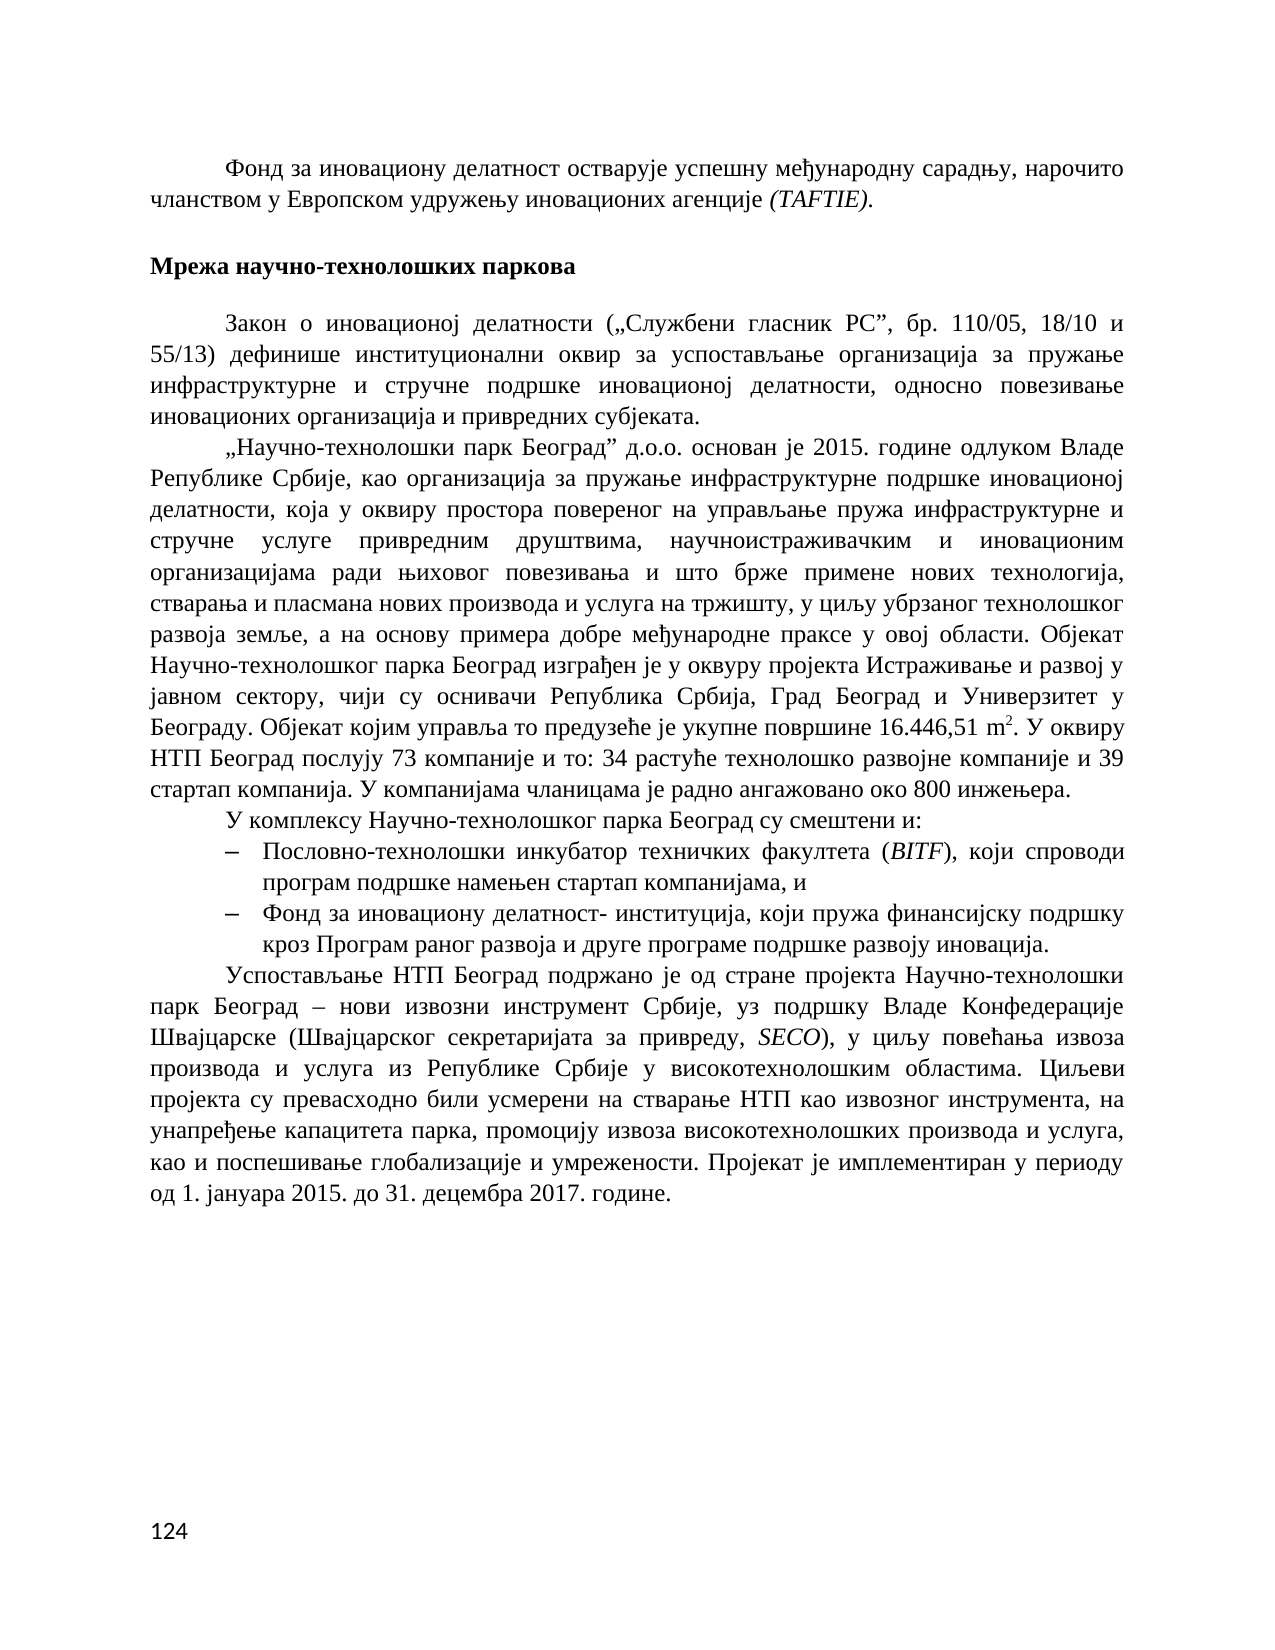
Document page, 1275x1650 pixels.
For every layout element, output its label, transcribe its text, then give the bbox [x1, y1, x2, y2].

list Фонд за иновациону делатност- институција, који пружа финансијску подршку кроз Програм раног развоја и друге програме подршке развоју иновација. [225, 898, 1125, 958]
text Закон о иновационој делатности („Службени гласник РС”, бр. 110/05, 18/10 и 55/13) дефинише институционални оквир за успостављање организација за пружање инфраструктурне и стручне подршке иновационој делатности, односно повезивање иновационих организација и привредних субјеката. [150, 308, 1125, 430]
text У комплексу Научно-технолошког парка Београд су смештени и: [150, 805, 1125, 834]
text Фонд за иновациону делатност остварује успешну међународну сарадњу, нарочито чланством у Европском удружењу иновационих агенције (TAFTIE). [150, 153, 1125, 213]
subtitle Мрежа научно-технолошких паркова [150, 251, 1125, 279]
list Пословно-технолошки инкубатор техничких факултета (BITF), који спроводи програм подршке намењен стартап компанијама, и [225, 836, 1125, 896]
text „Научно-технолошки парк Београд” д.о.о. основан је 2015. године одлуком Владе Републике Србије, као организација за пружање инфраструктурне подршке иновационој делатности, која у оквиру простора повереног на управљање пружа инфраструктурне и стручне услуге привредним друштвима, научноистраживачким и иновационим организацијама ради њиховог повезивања и што брже примене нових технологија, стварања и пласмана нових производа и услуга на тржишту, у циљу убрзаног технолошког развоја земље, а на основу примера добре међународне праксе у овој области. Објекат Научно-технолошког парка Београд изграђен је у оквуру пројекта Истраживање и развој у јавном сектору, чији су оснивачи Република Србија, Град Београд и Универзитет у Београду. Објекат којим управља то предузеће је укупне површине 16.446,51 m2. У оквиру НТП Београд послују 73 компаније и то: 34 растуће технолошко развојне компаније и 39 стартап компанија. У компанијама чланицама је радно ангажовано око 800 инжењера. [150, 432, 1125, 803]
text Успостављање НТП Београд подржано је од стране пројекта Научно-технолошки парк Београд – нови извозни инструмент Србије, уз подршку Владе Конфедерације Швајцарске (Швајцарског секретаријата за привреду, SECO), у циљу повећања извоза производа и услуга из Републике Србије у високотехнолошким областима. Циљеви пројекта су превасходно били усмерени на стварање НТП као извозног инструмента, на унапређење капацитета парка, промоцију извоза високотехнолошких производа и услуга, као и поспешивање глобализације и умрежености. Пројекат је имплементиран у периоду од 1. јануара 2015. до 31. децембра 2017. године. [150, 960, 1125, 1206]
